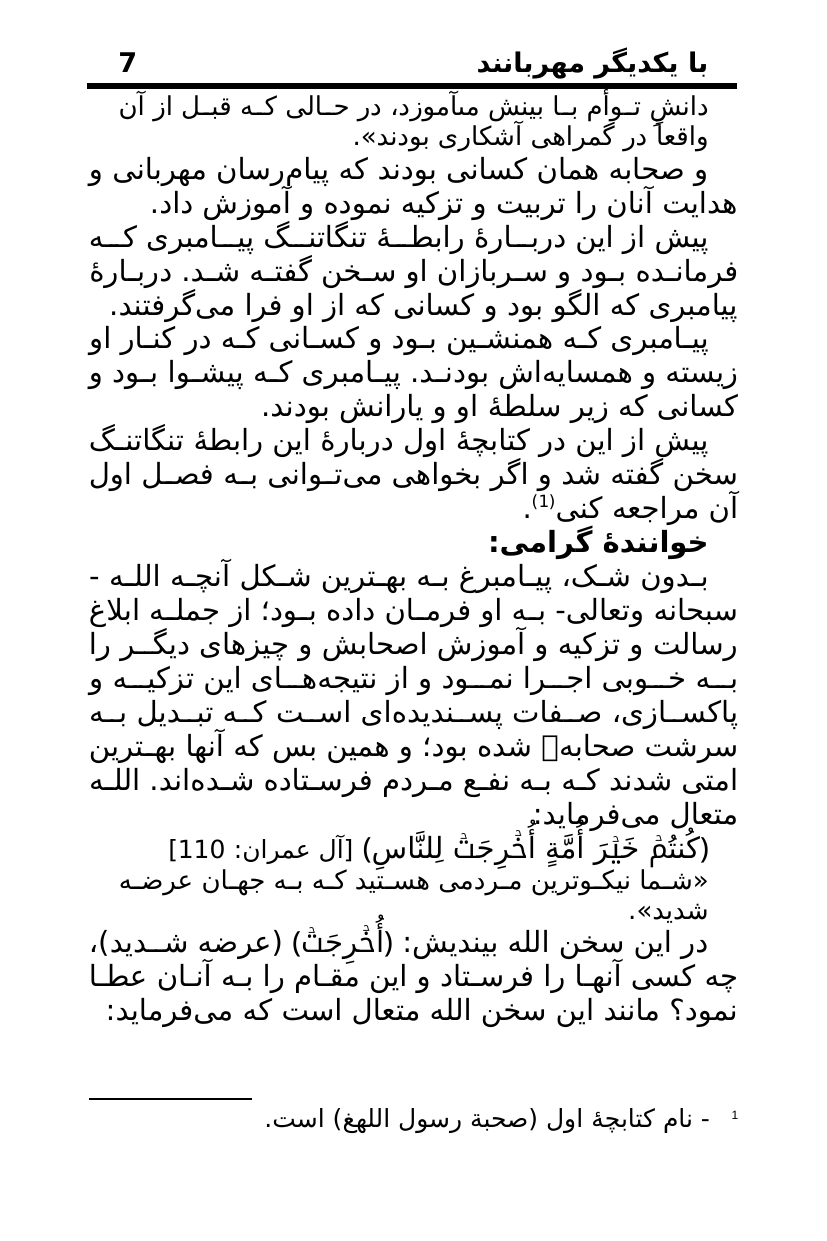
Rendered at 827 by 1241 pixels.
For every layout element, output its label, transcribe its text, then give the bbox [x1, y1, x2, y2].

text پیش از این دربارۀ رابطهٔ تنگاتنگ پیامبری که فرمانده بود و سربازان او سخن گفته شد. دربارۀ پیامبری که الگو بود و کسانی که از او فرا می‌گرفتند. [89, 220, 738, 322]
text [118, 91, 708, 152]
text بدون شک، پیامبرغ به بهترین شکل آنچه الله -سبحانه وتعالی- به او فرمان داده بود؛ از جمله ابلاغ رسالت و تزکیه و آموزش اصحابش و چیزهای دیگر را به خوبی اجرا نمود و از نتیجه‌های این تزکیه و پاکسازی، صفات پسندیده‌ای است که تبدیل به سرشت صحابه شده بود؛ و همین بس که آنها بهترین امتی شدند که به نفع مردم فرستاده شده‌اند. الله متعال می‌فرماید: [89, 559, 738, 831]
text «شما نيكوترين مردمى هستيد كه به جهان عرضه شديد». [118, 865, 708, 926]
text پیامبری که همنشین بود و کسانی که در کنار او زیسته و همسایه‌اش بودند. پیامبری که پیشوا بود و کسانی که زیر سلطهٔ او و یارانش بودند. [89, 322, 738, 424]
text خوانندۀ گرامی: [89, 526, 738, 559]
text و صحابه همان کسانی بودند که پیام‌رسان مهربانی و هدایت آنان را تربیت و تزکیه نموده و آموزش داد. [89, 152, 738, 220]
text ﴿كُنتُمۡ خَيۡرَ أُمَّةٍ أُخۡرِجَتۡ لِلنَّاسِ﴾ [آل عمران: 110] [118, 831, 708, 865]
text پیش از این در کتابچهٔ اول دربارۀ این رابطهٔ تنگاتنگ سخن گفته شد و اگر بخواهی می‌توانی به فصل اول آن مراجعه کنی(). [89, 424, 738, 526]
text در این سخن الله بیندیش: ﴿أُخۡرِجَتۡ﴾ (عرضه شدید)، چه کسی آنها را فرستاد و این مقام را به آنان عطا نمود؟ مانند این سخن الله متعال است که می‌فرماید: [89, 926, 738, 1028]
